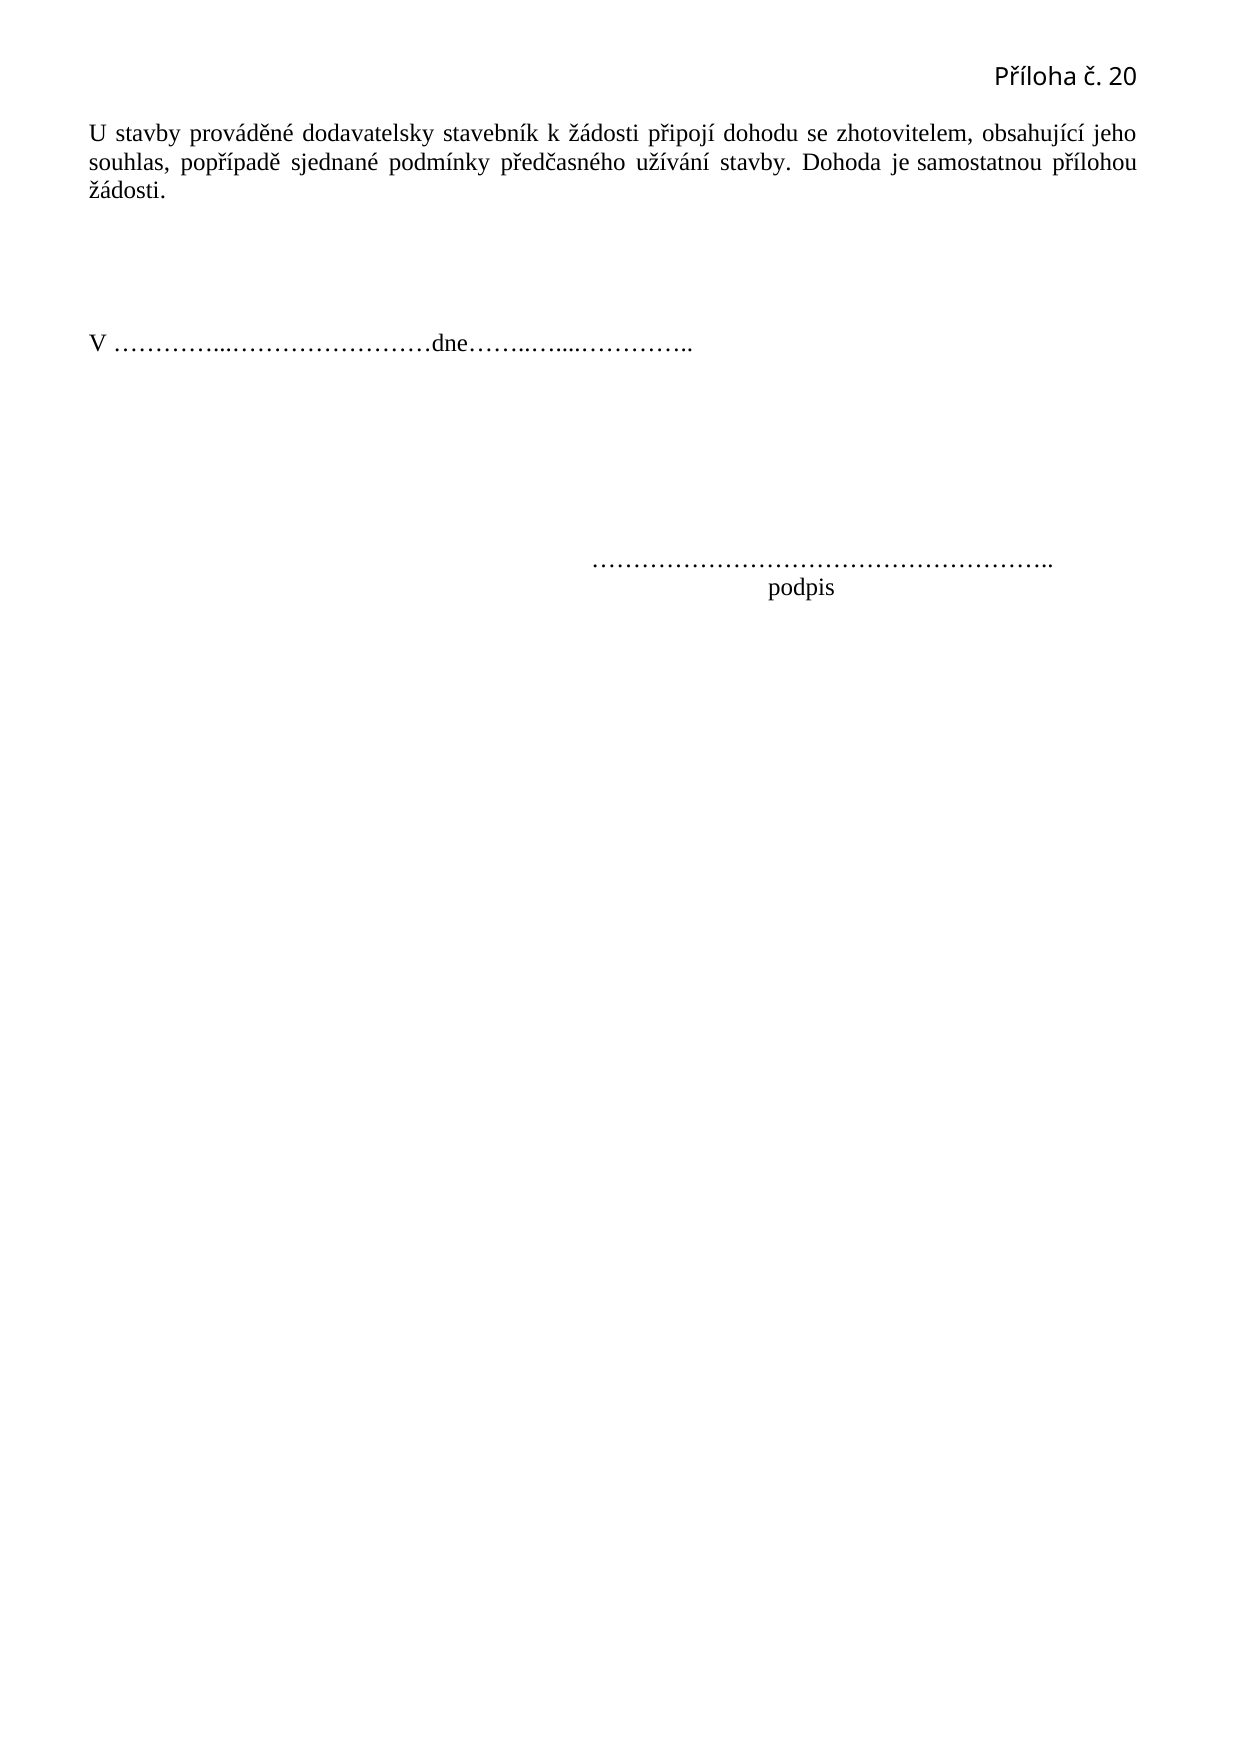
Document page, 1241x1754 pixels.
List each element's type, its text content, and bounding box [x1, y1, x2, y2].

text U stavby prováděné dodavatelsky stavebník k žádosti připojí dohodu se zhotovitelem, obsahující jeho souhlas, popřípadě sjednané podmínky předčasného užívání stavby. Dohoda je samostatnou přílohou žádosti. [89, 118, 1137, 204]
text podpis [768, 572, 1137, 601]
text ……………………………………………….. [591, 544, 1137, 572]
text V …………...……………………dne……..…....………….. [89, 328, 1137, 357]
